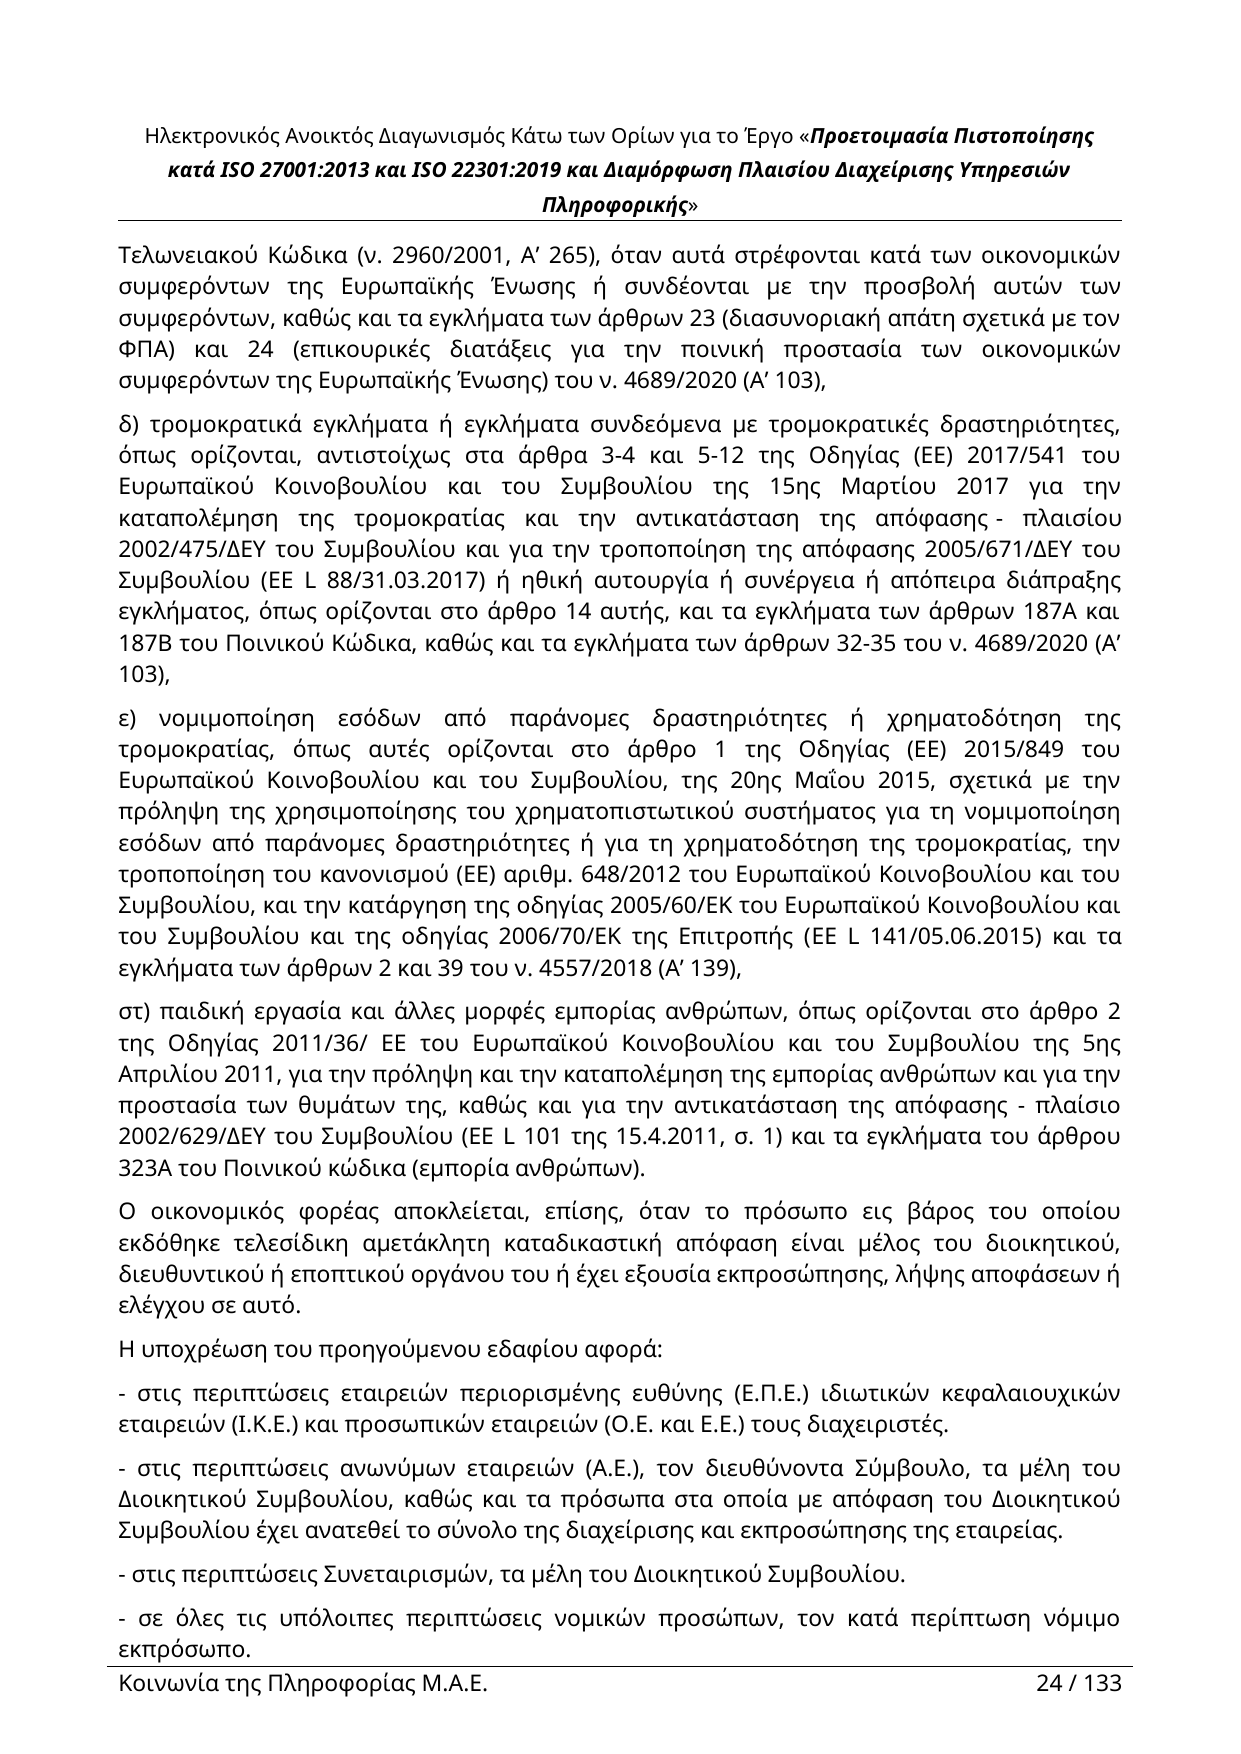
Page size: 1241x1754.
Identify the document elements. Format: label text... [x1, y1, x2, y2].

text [118, 239, 1122, 395]
text - σε όλες τις υπόλοιπες περιπτώσεις νομικών προσώπων, τον κατά περίπτωση νόμιμο εκπρόσωπο. [118, 1601, 1122, 1664]
text Ο οικονομικός φορέας αποκλείεται, επίσης, όταν το πρόσωπο εις βάρος του οποίου εκδόθηκε τελεσίδικη αμετάκλητη καταδικαστική απόφαση είναι μέλος του διοικητικού, διευθυντικού ή εποπτικού οργάνου του ή έχει εξουσία εκπροσώπησης, λήψης αποφάσεων ή ελέγχου σε αυτό. [118, 1195, 1122, 1320]
text στ) παιδική εργασία και άλλες μορφές εμπορίας ανθρώπων, όπως ορίζονται στο άρθρο 2 της Οδηγίας 2011/36/ ΕΕ του Ευρωπαϊκού Κοινοβουλίου και του Συμβουλίου της 5ης Απριλίου 2011, για την πρόληψη και την καταπολέμηση της εμπορίας ανθρώπων και για την προστασία των θυμάτων της, καθώς και για την αντικατάσταση της απόφασης - πλαίσιο 2002/629/ΔΕΥ του Συμβουλίου (ΕΕ L 101 της 15.4.2011, σ. 1) και τα εγκλήματα του άρθρου 323Α του Ποινικού κώδικα (εμπορία ανθρώπων). [118, 995, 1122, 1183]
text - στις περιπτώσεις Συνεταιρισμών, τα μέλη του Διοικητικού Συμβουλίου. [118, 1558, 1122, 1589]
text δ) τρομοκρατικά εγκλήματα ή εγκλήματα συνδεόμενα με τρομοκρατικές δραστηριότητες, όπως ορίζονται, αντιστοίχως στα άρθρα 3-4 και 5-12 της Οδηγίας (ΕΕ) 2017/541 του Ευρωπαϊκού Κοινοβουλίου και του Συμβουλίου της 15ης Μαρτίου 2017 για την καταπολέμηση της τρομοκρατίας και την αντικατάσταση της απόφασης - πλαισίου 2002/475/ΔΕΥ του Συμβουλίου και για την τροποποίηση της απόφασης 2005/671/ΔΕΥ του Συμβουλίου (EE L 88/31.03.2017) ή ηθική αυτουργία ή συνέργεια ή απόπειρα διάπραξης εγκλήματος, όπως ορίζονται στο άρθρο 14 αυτής, και τα εγκλήματα των άρθρων 187Α και 187Β του Ποινικού Κώδικα, καθώς και τα εγκλήματα των άρθρων 32-35 του ν. 4689/2020 (Α’ 103), [118, 408, 1122, 689]
text - στις περιπτώσεις εταιρειών περιορισμένης ευθύνης (Ε.Π.Ε.) ιδιωτικών κεφαλαιουχικών εταιρειών (Ι.Κ.Ε.) και προσωπικών εταιρειών (Ο.Ε. και Ε.Ε.) τους διαχειριστές. [118, 1376, 1122, 1439]
text - στις περιπτώσεις ανωνύμων εταιρειών (Α.Ε.), τον διευθύνοντα Σύμβουλο, τα μέλη του Διοικητικού Συμβουλίου, καθώς και τα πρόσωπα στα οποία με απόφαση του Διοικητικού Συμβουλίου έχει ανατεθεί το σύνολο της διαχείρισης και εκπροσώπησης της εταιρείας. [118, 1451, 1122, 1545]
text ε) νομιμοποίηση εσόδων από παράνομες δραστηριότητες ή χρηματοδότηση της τρομοκρατίας, όπως αυτές ορίζονται στο άρθρο 1 της Οδηγίας (ΕΕ) 2015/849 του Ευρωπαϊκού Κοινοβουλίου και του Συμβουλίου, της 20ης Μαΐου 2015, σχετικά με την πρόληψη της χρησιμοποίησης του χρηματοπιστωτικού συστήματος για τη νομιμοποίηση εσόδων από παράνομες δραστηριότητες ή για τη χρηματοδότηση της τρομοκρατίας, την τροποποίηση του κανονισμού (ΕΕ) αριθμ. 648/2012 του Ευρωπαϊκού Κοινοβουλίου και του Συμβουλίου, και την κατάργηση της οδηγίας 2005/60/ΕΚ του Ευρωπαϊκού Κοινοβουλίου και του Συμβουλίου και της οδηγίας 2006/70/ΕΚ της Επιτροπής (EE L 141/05.06.2015) και τα εγκλήματα των άρθρων 2 και 39 του ν. 4557/2018 (Α’ 139), [118, 701, 1122, 983]
text Η υποχρέωση του προηγούμενου εδαφίου αφορά: [118, 1333, 1122, 1364]
